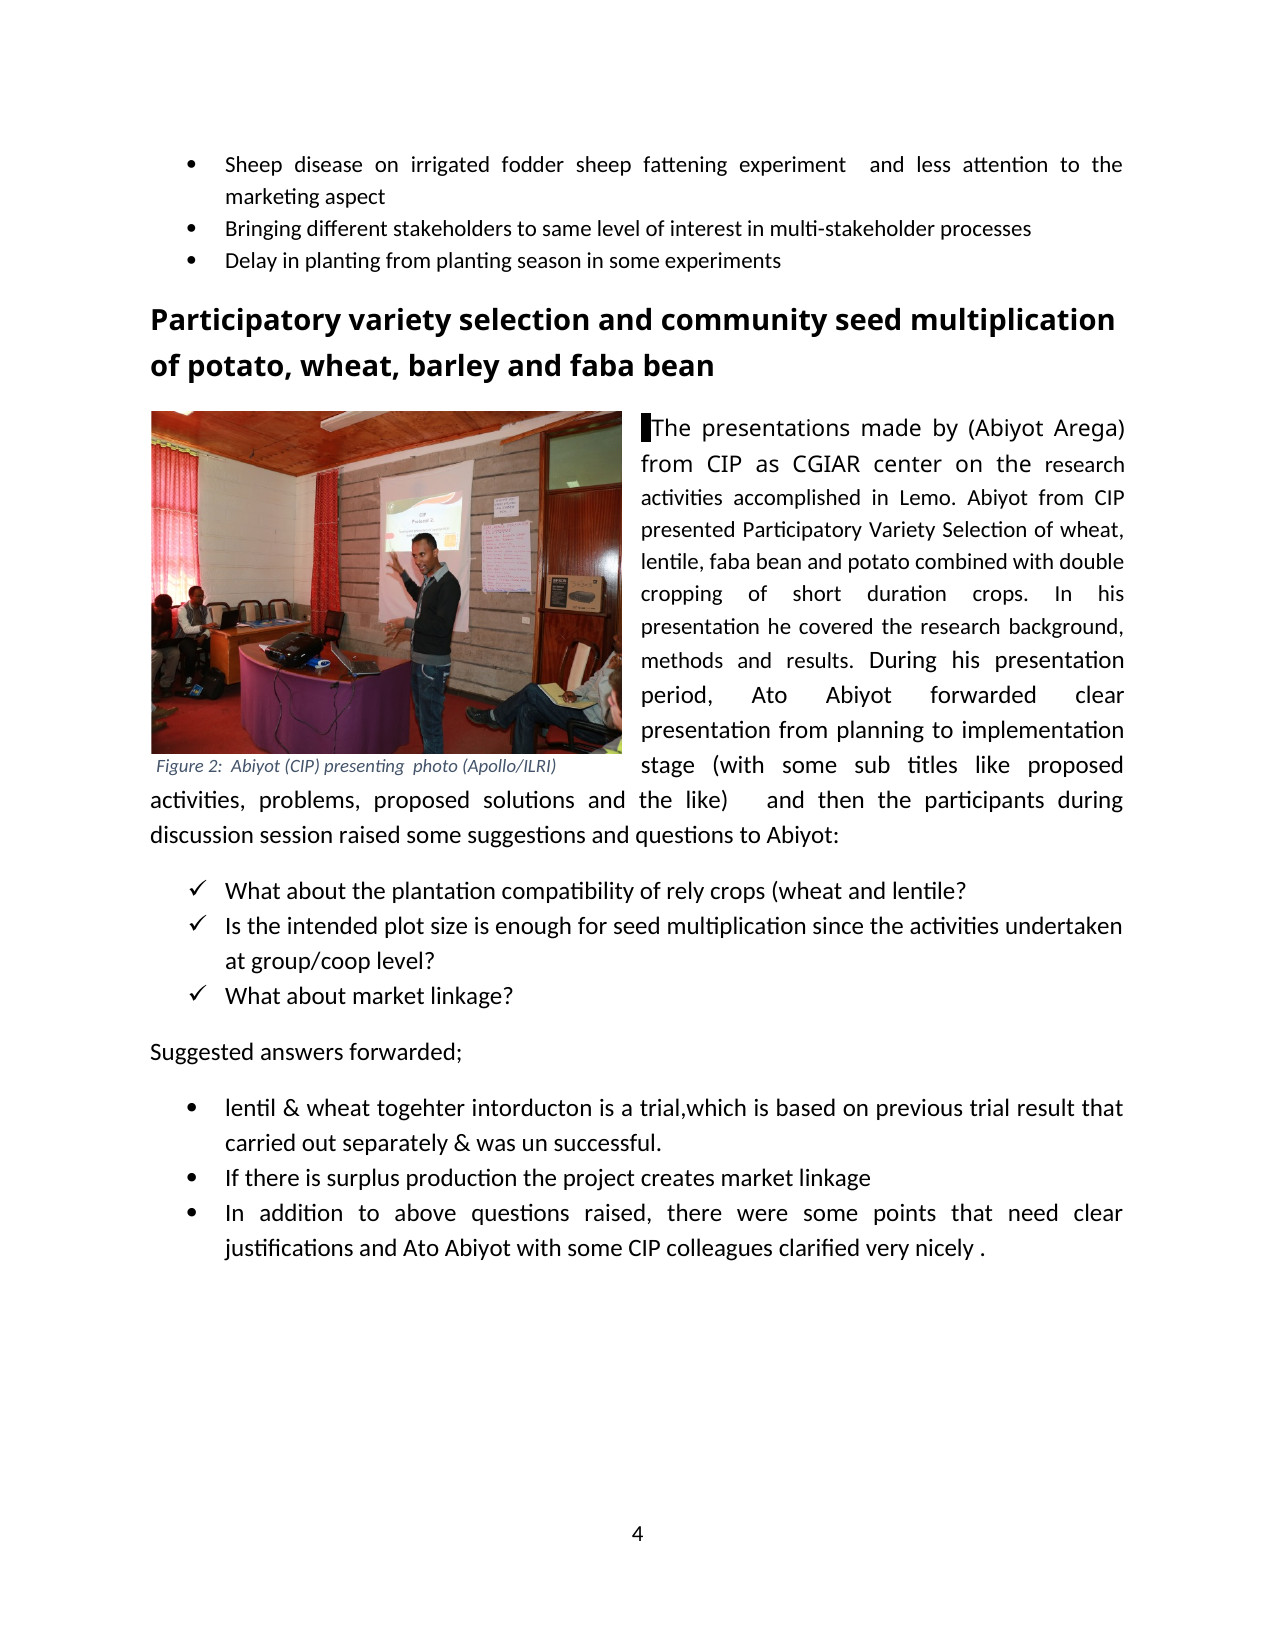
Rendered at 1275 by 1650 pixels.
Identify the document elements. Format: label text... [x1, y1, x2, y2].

text Participatory variety selection and community seed multiplication of potato, wheat, barley and faba bean [150, 299, 1125, 385]
list Sheep disease on irrigated fodder sheep fattening experiment and less attention to the marketing aspect [187, 150, 1125, 210]
list What about the plantation compatibility of rely crops (wheat and lentile? [187, 875, 1125, 906]
list Delay in planting from planting season in some experiments [187, 247, 1125, 274]
list lentil & wheat togehter intorducton is a trial,which is based on previous trial result that carried out separately & was un successful. [187, 1092, 1125, 1157]
list Bringing different stakeholders to same level of interest in multi-stakeholder processes [187, 214, 1125, 242]
picture [150, 411, 622, 753]
list Is the intended plot size is enough for seed multiplication since the activities undertaken at group/coop level? [187, 910, 1125, 976]
text Suggested answers forwarded; [150, 1036, 1125, 1066]
list If there is surplus production the project creates market linkage [187, 1162, 1125, 1192]
list In addition to above questions raised, there were some points that need clear justifications and Ato Abiyot with some CIP colleagues clarified very nicely . [187, 1197, 1125, 1262]
list What about market linkage? [187, 980, 1125, 1011]
